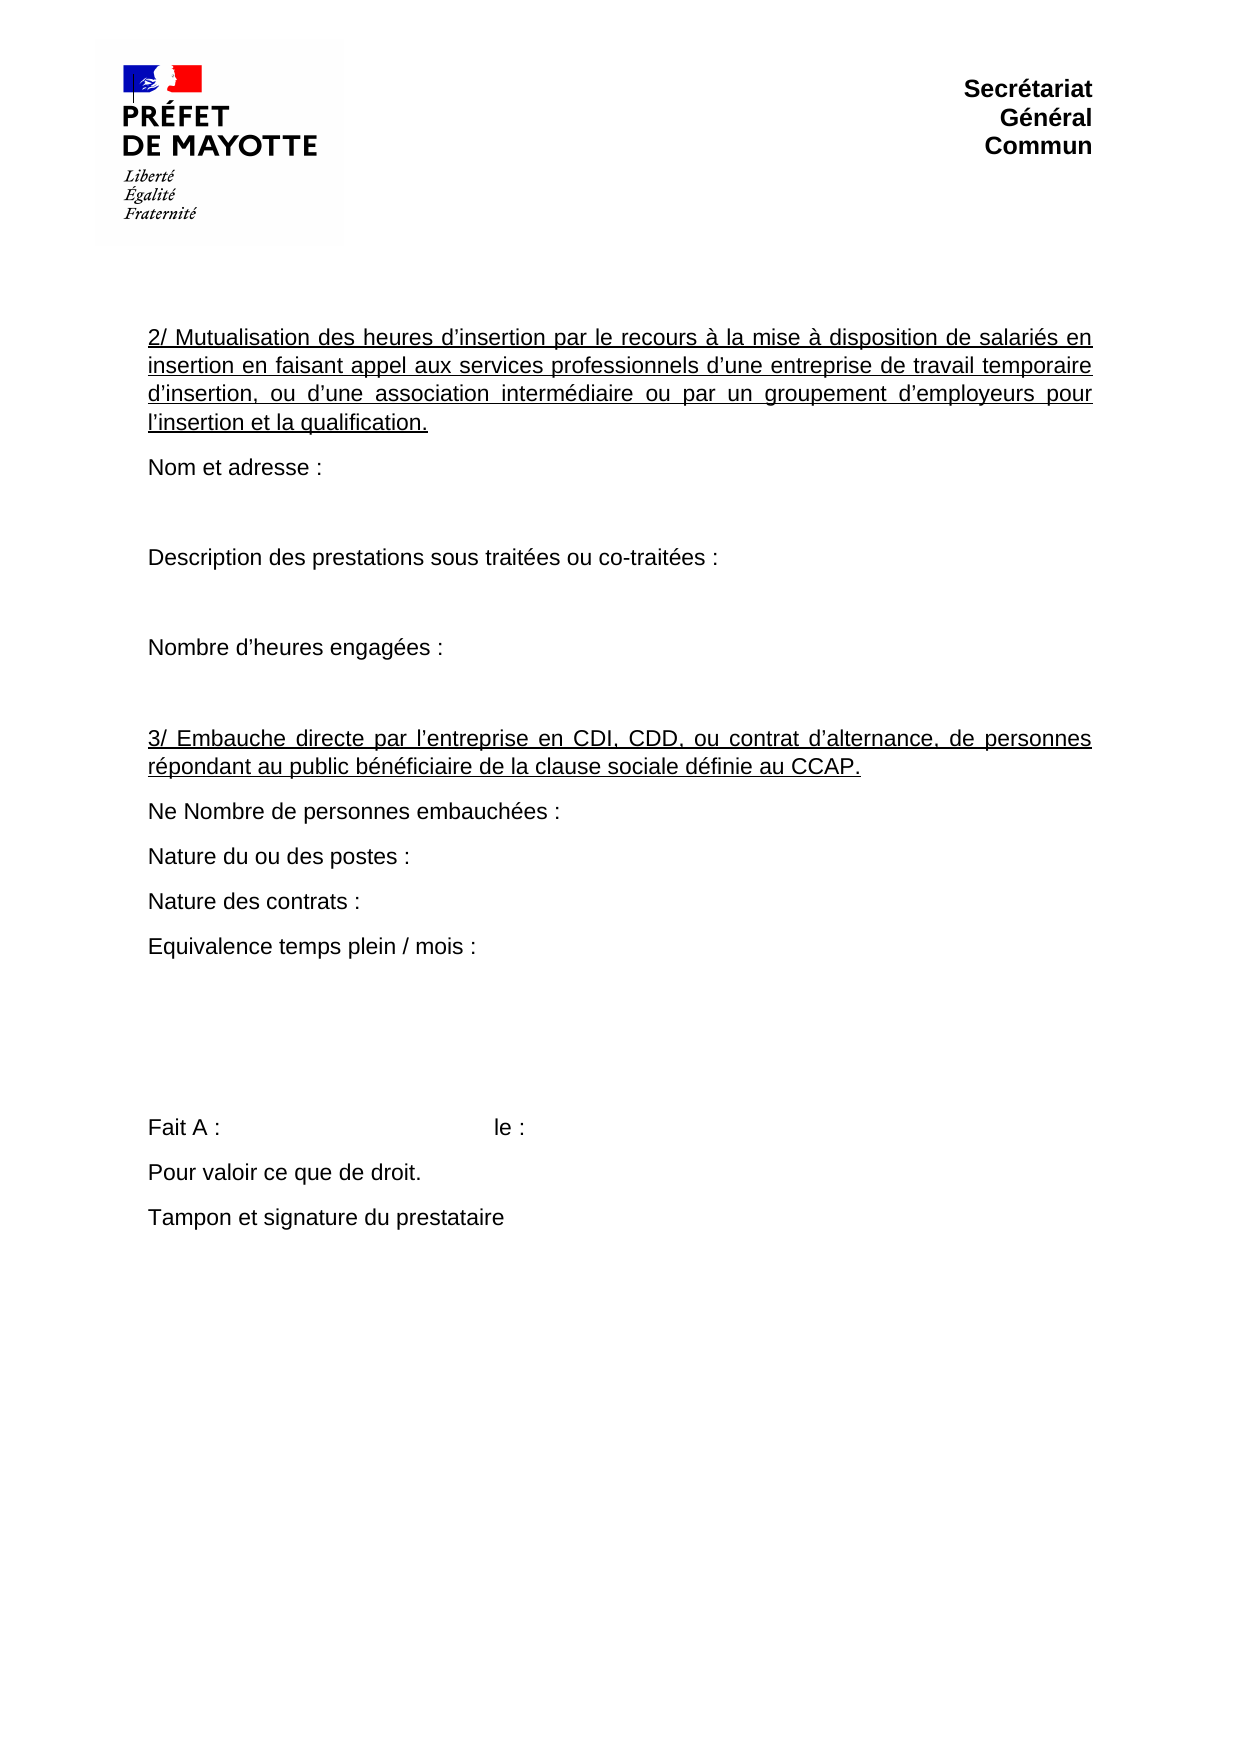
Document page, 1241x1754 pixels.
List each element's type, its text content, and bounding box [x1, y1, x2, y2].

text Description des prestations sous traitées ou co-traitées : [148, 544, 1093, 570]
text 2/ Mutualisation des heures d’insertion par le recours à la mise à disposition de salariés en insertion en faisant appel aux services professionnels d’une entreprise de travail temporaire d’insertion, ou d’une association intermédiaire ou par un groupement d’employeurs pour l’insertion et la qualification. [148, 323, 1093, 346]
text Ne Nombre de personnes embauchées : [148, 798, 1093, 824]
text 2/ Mutualisation des heures d’insertion par le recours à la mise à disposition de salariés en insertion en faisant appel aux services professionnels d’une entreprise de travail temporaire d’insertion, ou d’une association intermédiaire ou par un groupement d’employeurs pour l’insertion et la qualification. [148, 376, 1093, 403]
text Nature des contrats : [148, 888, 1093, 914]
picture [95, 39, 344, 246]
text 2/ Mutualisation des heures d’insertion par le recours à la mise à disposition de salariés en insertion en faisant appel aux services professionnels d’une entreprise de travail temporaire d’insertion, ou d’une association intermédiaire ou par un groupement d’employeurs pour l’insertion et la qualification. [148, 404, 1093, 435]
text 2/ Mutualisation des heures d’insertion par le recours à la mise à disposition de salariés en insertion en faisant appel aux services professionnels d’une entreprise de travail temporaire d’insertion, ou d’une association intermédiaire ou par un groupement d’employeurs pour l’insertion et la qualification. [148, 348, 1093, 375]
text Equivalence temps plein / mois : [148, 933, 1093, 960]
text Tampon et signature du prestataire [148, 1204, 1093, 1230]
text Pour valoir ce que de droit. [148, 1159, 1093, 1185]
text 3/ Embauche directe par l’entreprise en CDI, CDD, ou contrat d’alternance, de personnes répondant au public bénéficiaire de la clause sociale définie au CCAP. [148, 724, 1093, 779]
text Nom et adresse : [148, 454, 1093, 480]
text Nombre d’heures engagées : [148, 634, 1093, 661]
text Nature du ou des postes : [148, 843, 1093, 869]
text Fait A : le : [148, 1114, 1093, 1140]
